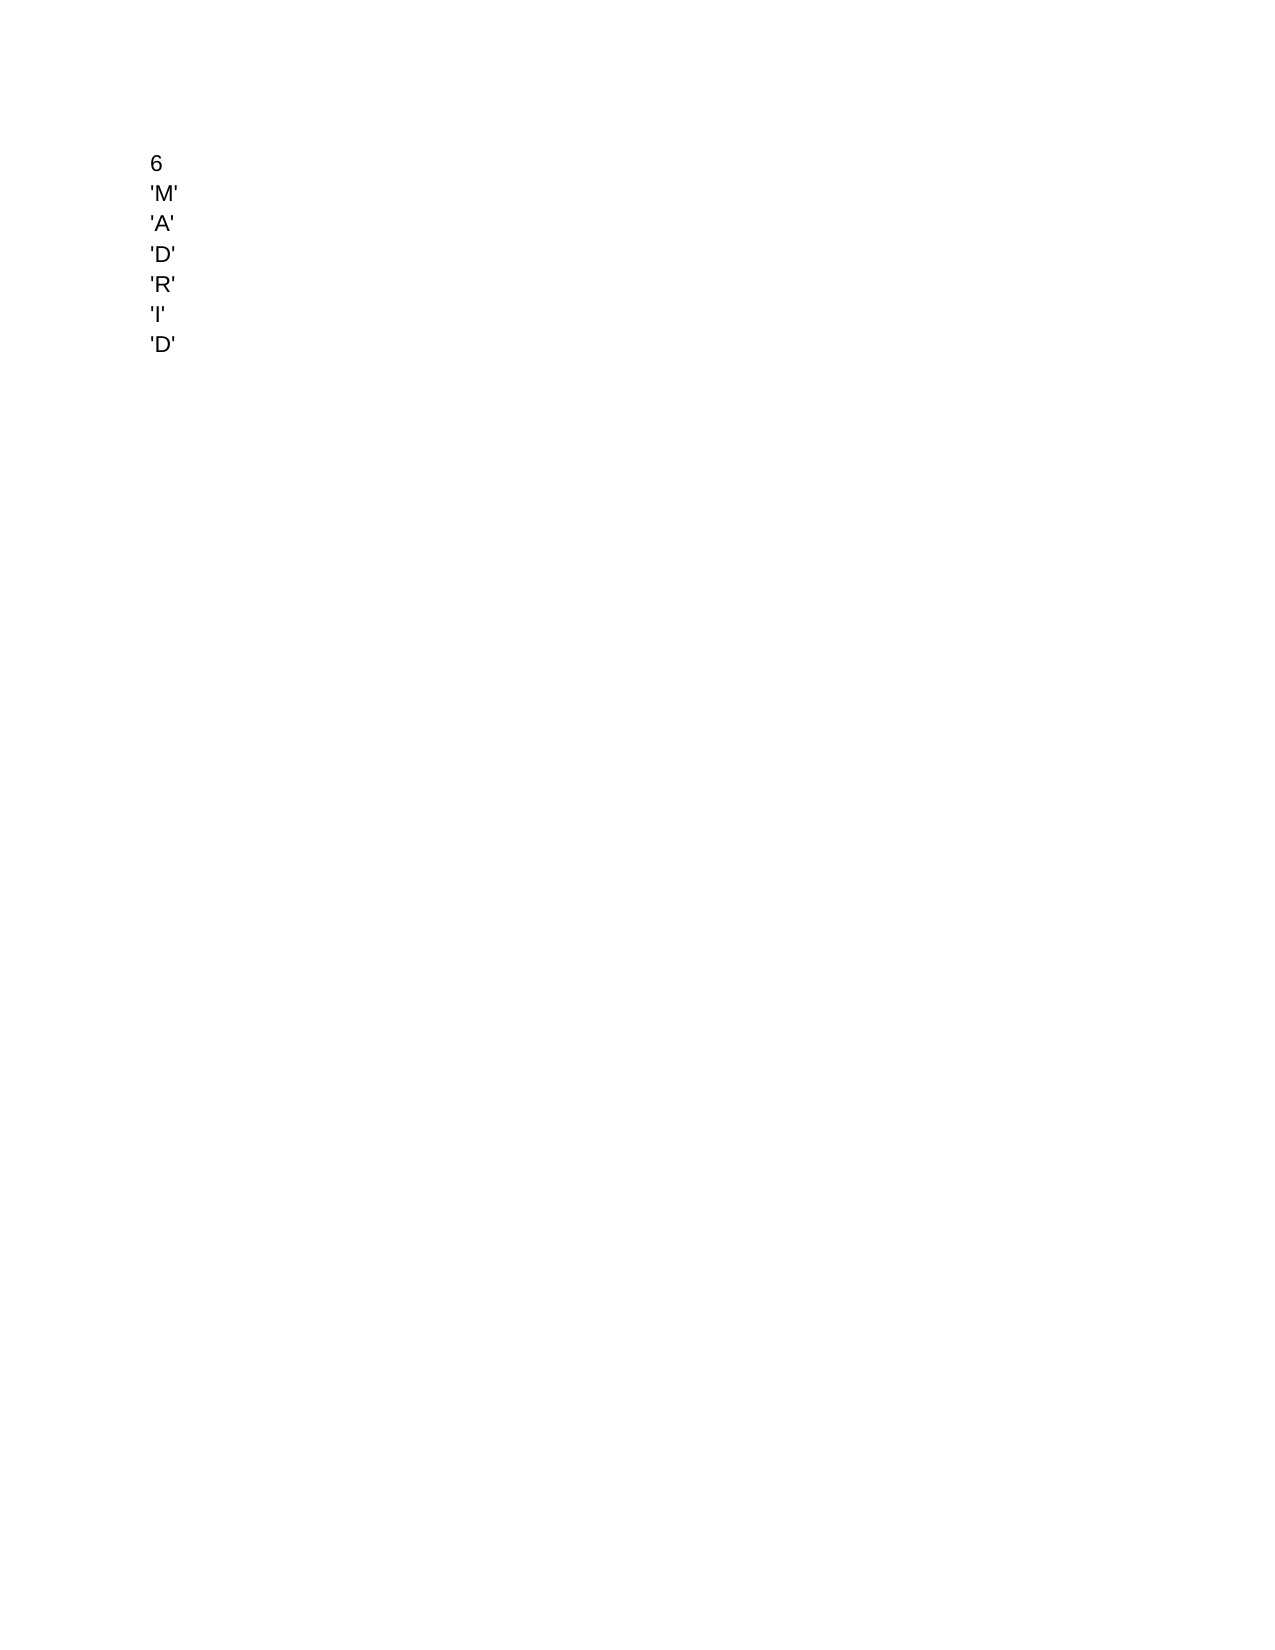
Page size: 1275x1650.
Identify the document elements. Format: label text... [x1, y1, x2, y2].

text 'R' [150, 271, 1125, 297]
text 'A' [150, 210, 1125, 237]
text 'D' [150, 241, 1125, 267]
text 'M' [150, 180, 1125, 207]
text 6 [150, 150, 1125, 176]
text 'I' [150, 301, 1125, 327]
text 'D' [150, 331, 1125, 358]
